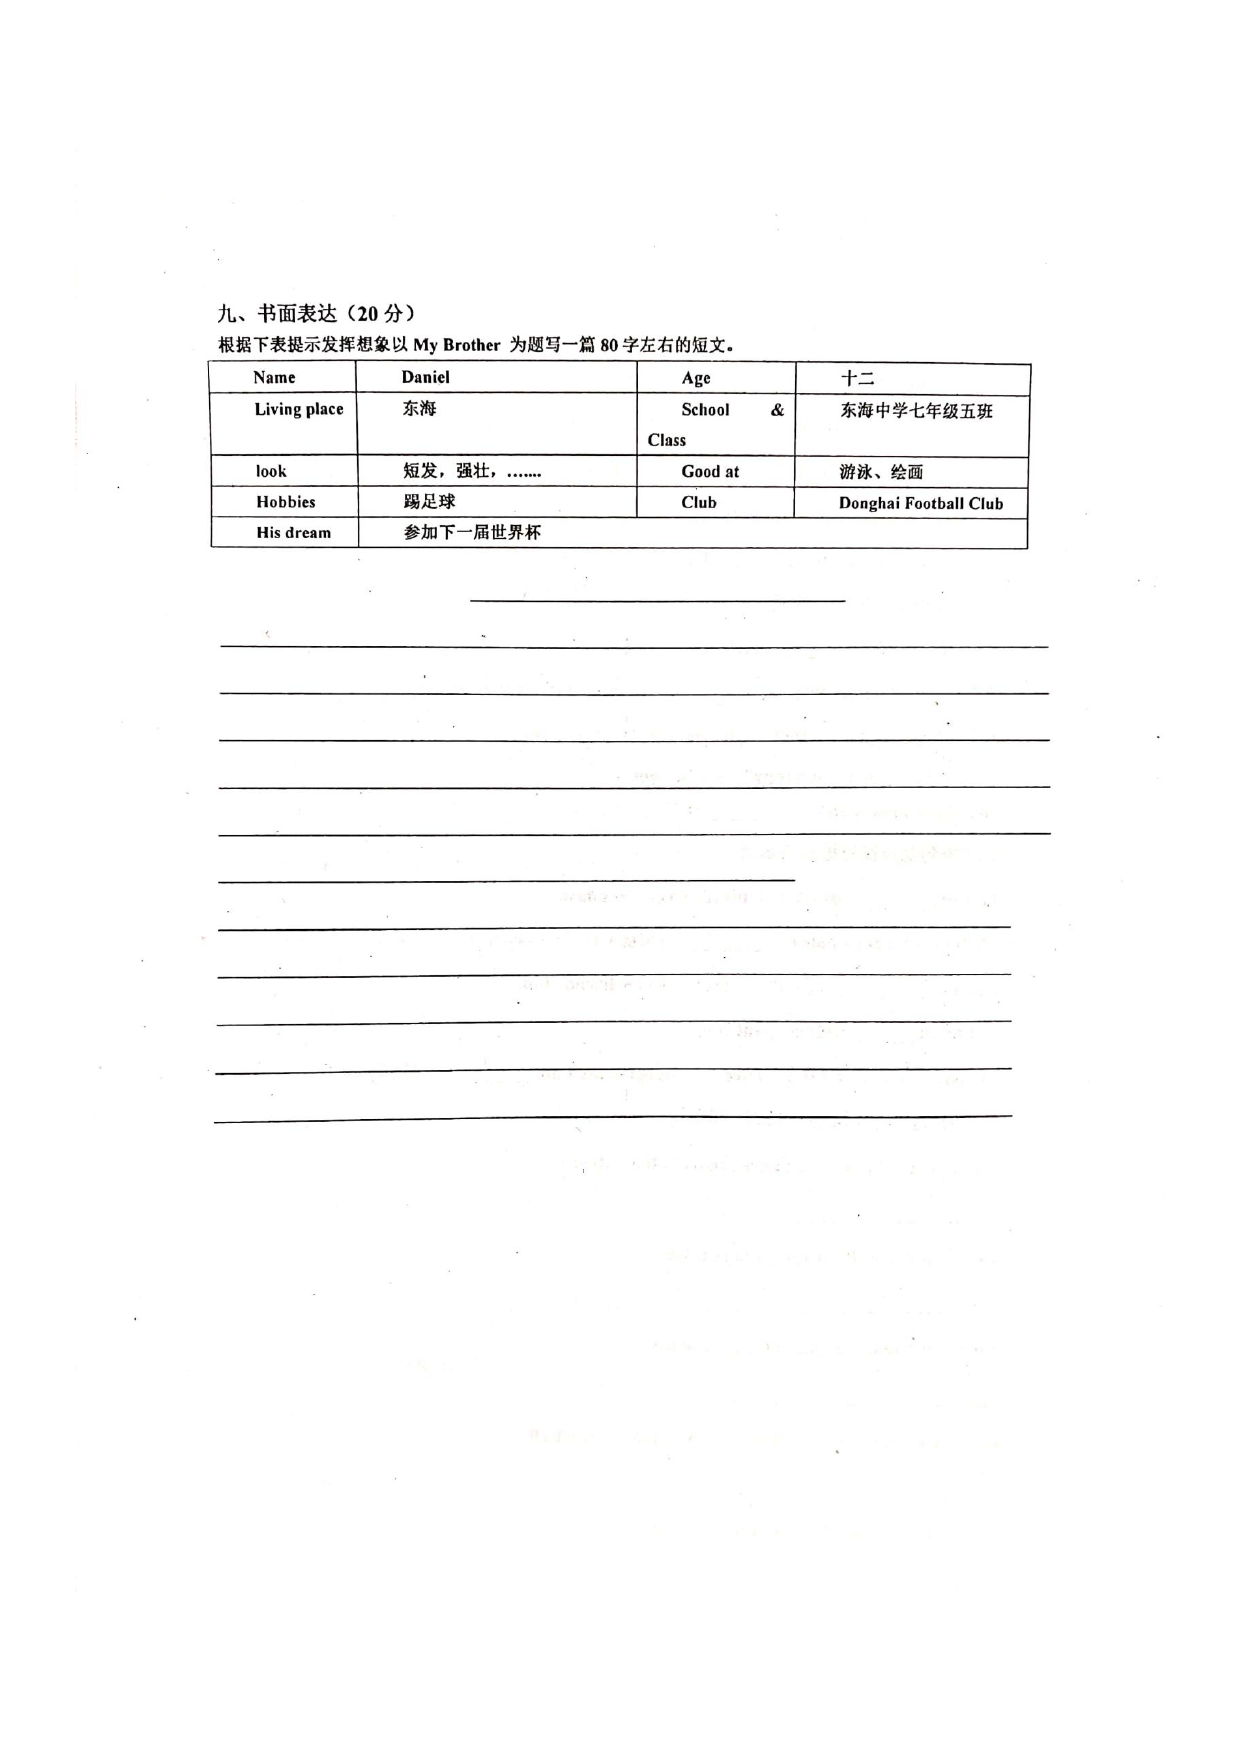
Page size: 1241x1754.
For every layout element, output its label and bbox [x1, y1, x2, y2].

picture [75, 138, 1166, 1593]
